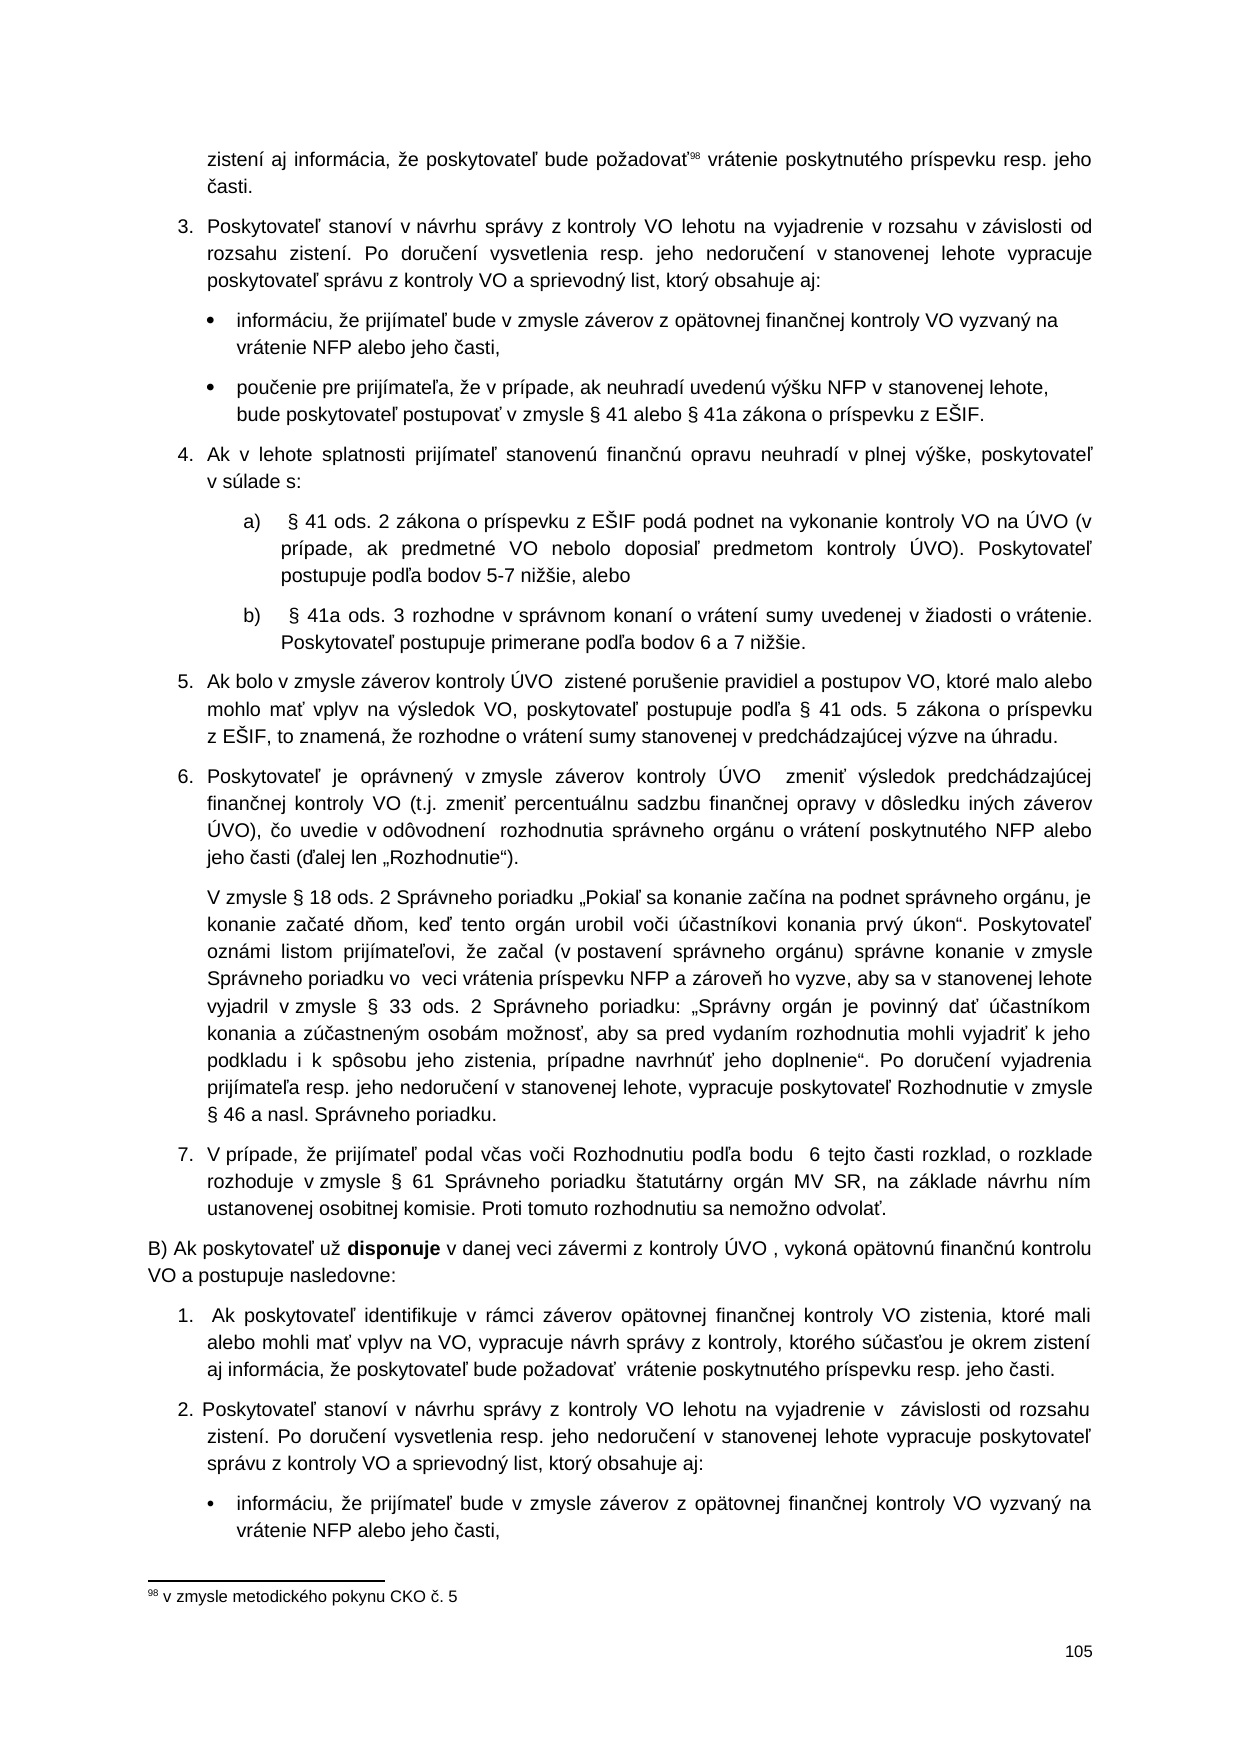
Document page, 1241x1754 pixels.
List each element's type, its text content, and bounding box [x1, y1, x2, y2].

list Ak bolo v zmysle záverov kontroly ÚVO zistené porušenie pravidiel a postupov VO, ktoré malo alebo mohlo mať vplyv na výsledok VO, poskytovateľ postupuje podľa § 41 ods. 5 zákona o príspevku z EŠIF, to znamená, že rozhodne o vrátení sumy stanovenej v predchádzajúcej výzve na úhradu. [177, 670, 1092, 747]
text 2. Poskytovateľ stanoví v návrhu správy z kontroly VO lehotu na vyjadrenie v závislosti od rozsahu zistení. Po doručení vysvetlenia resp. jeho nedoručení v stanovenej lehote vypracuje poskytovateľ správu z kontroly VO a sprievodný list, ktorý obsahuje aj: [177, 1398, 1092, 1475]
text • informáciu, že prijímateľ bude v zmysle záverov z opätovnej finančnej kontroly VO vyzvaný na vrátenie NFP alebo jeho časti, [207, 1492, 1092, 1542]
list V zmysle § 18 ods. 2 Správneho poriadku „Pokiaľ sa konanie začína na podnet správneho orgánu, je konanie začaté dňom, keď tento orgán urobil voči účastníkovi konania prvý úkon“. Poskytovateľ oznámi listom prijímateľovi, že začal (v postavení správneho orgánu) správne konanie v zmysle Správneho poriadku vo veci vrátenia príspevku NFP a zároveň ho vyzve, aby sa v stanovenej lehote vyjadril v zmysle § 33 ods. 2 Správneho poriadku: „Správny orgán je povinný dať účastníkom konania a zúčastneným osobám možnosť, aby sa pred vydaním rozhodnutia mohli vyjadriť k jeho podkladu i k spôsobu jeho zistenia, prípadne navrhnúť jeho doplnenie“. Po doručení vyjadrenia prijímateľa resp. jeho nedoručení v stanovenej lehote, vypracuje poskytovateľ Rozhodnutie v zmysle § 46 a nasl. Správneho poriadku. [207, 886, 1092, 1126]
text B) Ak poskytovateľ už disponuje v danej veci závermi z kontroly ÚVO , vykoná opätovnú finančnú kontrolu VO a postupuje nasledovne: [148, 1237, 1092, 1287]
list Poskytovateľ stanoví v návrhu správy z kontroly VO lehotu na vyjadrenie v rozsahu v závislosti od rozsahu zistení. Po doručení vysvetlenia resp. jeho nedoručení v stanovenej lehote vypracuje poskytovateľ správu z kontroly VO a sprievodný list, ktorý obsahuje aj: [177, 214, 1092, 292]
text informáciu, že prijímateľ bude v zmysle záverov z opätovnej finančnej kontroly VO vyzvaný na vrátenie NFP alebo jeho časti, [207, 309, 1092, 359]
list V prípade, že prijímateľ podal včas voči Rozhodnutiu podľa bodu 6 tejto časti rozklad, o rozklade rozhoduje v zmysle § 61 Správneho poriadku štatutárny orgán MV SR, na základe návrhu ním ustanovenej osobitnej komisie. Proti tomuto rozhodnutiu sa nemožno odvolať. [177, 1143, 1092, 1220]
list § 41 ods. 2 zákona o príspevku z EŠIF podá podnet na vykonanie kontroly VO na ÚVO (v prípade, ak predmetné VO nebolo doposiaľ predmetom kontroly ÚVO). Poskytovateľ postupuje podľa bodov 5-7 nižšie, alebo [243, 509, 1092, 587]
text 1. Ak poskytovateľ identifikuje v rámci záverov opätovnej finančnej kontroly VO zistenia, ktoré mali alebo mohli mať vplyv na VO, vypracuje návrh správy z kontroly, ktorého súčasťou je okrem zistení aj informácia, že poskytovateľ bude požadovať vrátenie poskytnutého príspevku resp. jeho časti. [177, 1304, 1092, 1381]
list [177, 148, 1092, 198]
list Poskytovateľ je oprávnený v zmysle záverov kontroly ÚVO zmeniť výsledok predchádzajúcej finančnej kontroly VO (t.j. zmeniť percentuálnu sadzbu finančnej opravy v dôsledku iných záverov ÚVO), čo uvedie v odôvodnení rozhodnutia správneho orgánu o vrátení poskytnutého NFP alebo jeho časti (ďalej len „Rozhodnutie“). [177, 764, 1092, 869]
text poučenie pre prijímateľa, že v prípade, ak neuhradí uvedenú výšku NFP v stanovenej lehote, bude poskytovateľ postupovať v zmysle § 41 alebo § 41a zákona o príspevku z EŠIF. [207, 376, 1092, 426]
list § 41a ods. 3 rozhodne v správnom konaní o vrátení sumy uvedenej v žiadosti o vrátenie. Poskytovateľ postupuje primerane podľa bodov 6 a 7 nižšie. [243, 603, 1092, 653]
list Ak v lehote splatnosti prijímateľ stanovenú finančnú opravu neuhradí v plnej výške, poskytovateľ v súlade s: [177, 443, 1092, 492]
